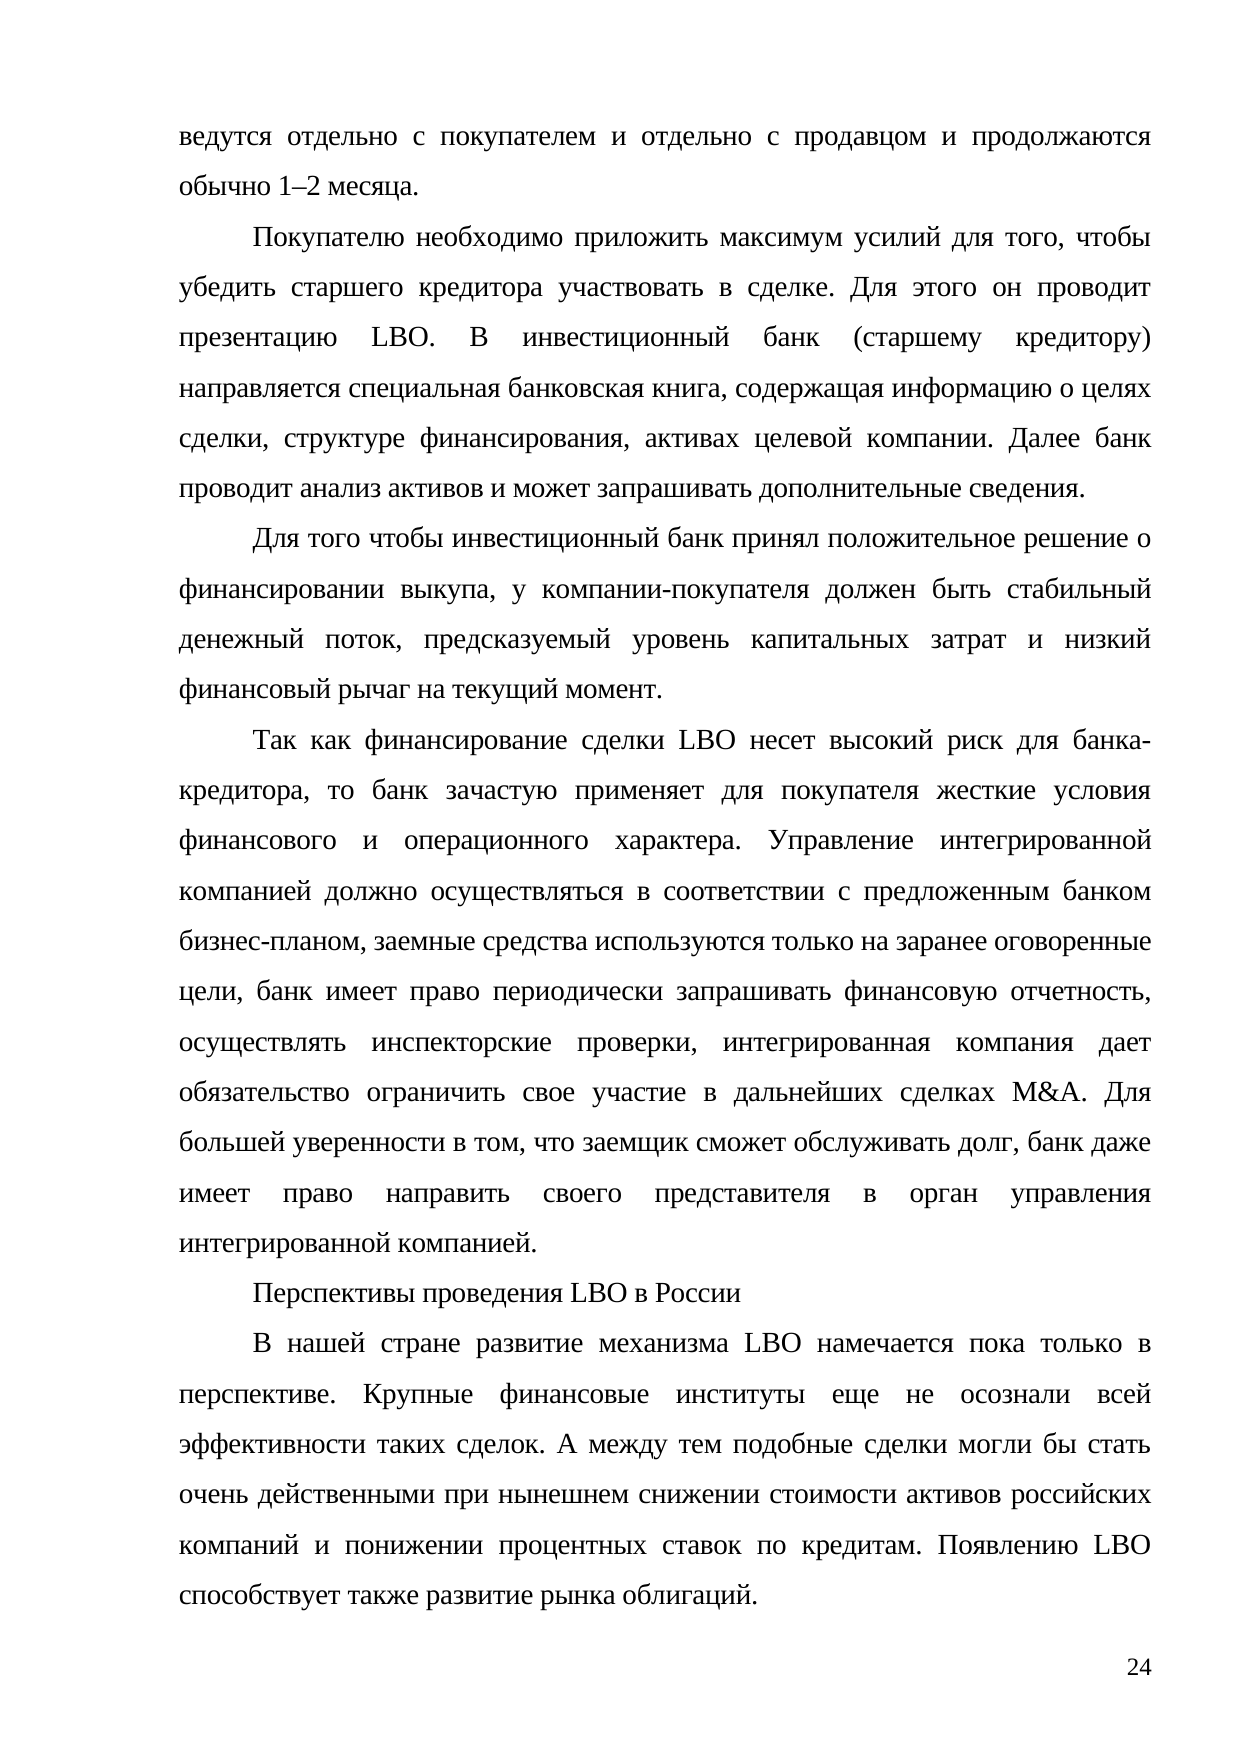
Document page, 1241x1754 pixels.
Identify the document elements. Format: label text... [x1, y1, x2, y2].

text Для того чтобы инвестиционный банк принял положительное решение о финансировании выкупа, у компании-покупателя должен быть стабильный денежный поток, предсказуемый уровень капитальных затрат и низкий финансовый рычаг на текущий момент. [179, 521, 1152, 705]
text Так как финансирование сделки LBO несет высокий риск для банка-кредитора, то банк зачастую применяет для покупателя жесткие условия финансового и операционного характера. Управление интегрированной компанией должно осуществляться в соответствии с предложенным банком бизнес-планом, заемные средства используются только на заранее оговоренные цели, банк имеет право периодически запрашивать финансовую отчетность, осуществлять инспекторские проверки, интегрированная компания дает обязательство ограничить свое участие в дальнейших сделках M&A. Для большей уверенности в том, что заемщик сможет обслуживать долг, банк даже имеет право направить своего представителя в орган управления интегрированной компанией. [179, 722, 1152, 1258]
text Покупателю необходимо приложить максимум усилий для того, чтобы убедить старшего кредитора участвовать в сделке. Для этого он проводит презентацию LBO. В инвестиционный банк (старшему кредитору) направляется специальная банковская книга, содержащая информацию о целях сделки, структуре финансирования, активах целевой компании. Далее банк проводит анализ активов и может запрашивать дополнительные сведения. [179, 219, 1152, 504]
text Перспективы проведения LBO в России [179, 1275, 1152, 1309]
text В нашей стране развитие механизма LBO намечается пока только в перспективе. Крупные финансовые институты еще не осознали всей эффективности таких сделок. А между тем подобные сделки могли бы стать очень действенными при нынешнем снижении стоимости активов российских компаний и понижении процентных ставок по кредитам. Появлению LBO способствует также развитие рынка облигаций. [179, 1326, 1152, 1611]
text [179, 118, 1152, 202]
